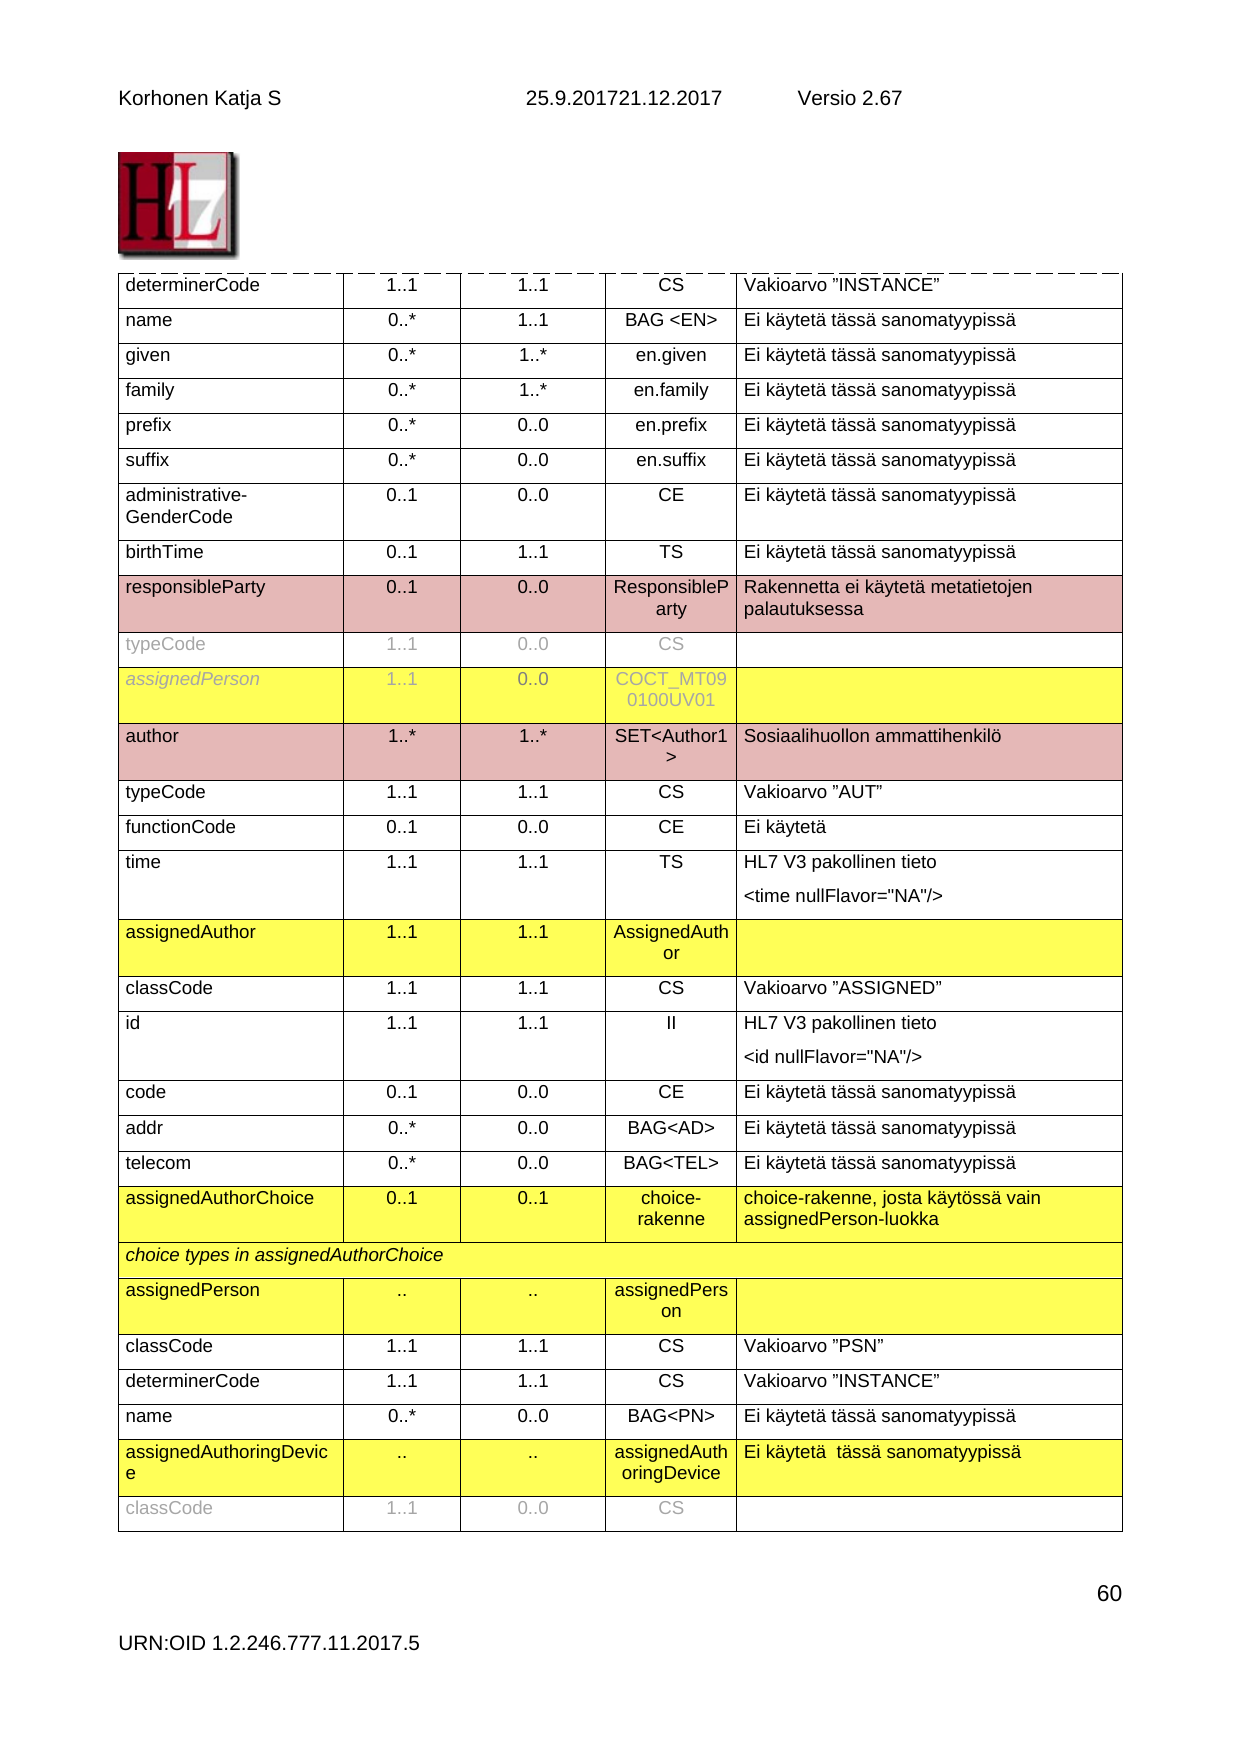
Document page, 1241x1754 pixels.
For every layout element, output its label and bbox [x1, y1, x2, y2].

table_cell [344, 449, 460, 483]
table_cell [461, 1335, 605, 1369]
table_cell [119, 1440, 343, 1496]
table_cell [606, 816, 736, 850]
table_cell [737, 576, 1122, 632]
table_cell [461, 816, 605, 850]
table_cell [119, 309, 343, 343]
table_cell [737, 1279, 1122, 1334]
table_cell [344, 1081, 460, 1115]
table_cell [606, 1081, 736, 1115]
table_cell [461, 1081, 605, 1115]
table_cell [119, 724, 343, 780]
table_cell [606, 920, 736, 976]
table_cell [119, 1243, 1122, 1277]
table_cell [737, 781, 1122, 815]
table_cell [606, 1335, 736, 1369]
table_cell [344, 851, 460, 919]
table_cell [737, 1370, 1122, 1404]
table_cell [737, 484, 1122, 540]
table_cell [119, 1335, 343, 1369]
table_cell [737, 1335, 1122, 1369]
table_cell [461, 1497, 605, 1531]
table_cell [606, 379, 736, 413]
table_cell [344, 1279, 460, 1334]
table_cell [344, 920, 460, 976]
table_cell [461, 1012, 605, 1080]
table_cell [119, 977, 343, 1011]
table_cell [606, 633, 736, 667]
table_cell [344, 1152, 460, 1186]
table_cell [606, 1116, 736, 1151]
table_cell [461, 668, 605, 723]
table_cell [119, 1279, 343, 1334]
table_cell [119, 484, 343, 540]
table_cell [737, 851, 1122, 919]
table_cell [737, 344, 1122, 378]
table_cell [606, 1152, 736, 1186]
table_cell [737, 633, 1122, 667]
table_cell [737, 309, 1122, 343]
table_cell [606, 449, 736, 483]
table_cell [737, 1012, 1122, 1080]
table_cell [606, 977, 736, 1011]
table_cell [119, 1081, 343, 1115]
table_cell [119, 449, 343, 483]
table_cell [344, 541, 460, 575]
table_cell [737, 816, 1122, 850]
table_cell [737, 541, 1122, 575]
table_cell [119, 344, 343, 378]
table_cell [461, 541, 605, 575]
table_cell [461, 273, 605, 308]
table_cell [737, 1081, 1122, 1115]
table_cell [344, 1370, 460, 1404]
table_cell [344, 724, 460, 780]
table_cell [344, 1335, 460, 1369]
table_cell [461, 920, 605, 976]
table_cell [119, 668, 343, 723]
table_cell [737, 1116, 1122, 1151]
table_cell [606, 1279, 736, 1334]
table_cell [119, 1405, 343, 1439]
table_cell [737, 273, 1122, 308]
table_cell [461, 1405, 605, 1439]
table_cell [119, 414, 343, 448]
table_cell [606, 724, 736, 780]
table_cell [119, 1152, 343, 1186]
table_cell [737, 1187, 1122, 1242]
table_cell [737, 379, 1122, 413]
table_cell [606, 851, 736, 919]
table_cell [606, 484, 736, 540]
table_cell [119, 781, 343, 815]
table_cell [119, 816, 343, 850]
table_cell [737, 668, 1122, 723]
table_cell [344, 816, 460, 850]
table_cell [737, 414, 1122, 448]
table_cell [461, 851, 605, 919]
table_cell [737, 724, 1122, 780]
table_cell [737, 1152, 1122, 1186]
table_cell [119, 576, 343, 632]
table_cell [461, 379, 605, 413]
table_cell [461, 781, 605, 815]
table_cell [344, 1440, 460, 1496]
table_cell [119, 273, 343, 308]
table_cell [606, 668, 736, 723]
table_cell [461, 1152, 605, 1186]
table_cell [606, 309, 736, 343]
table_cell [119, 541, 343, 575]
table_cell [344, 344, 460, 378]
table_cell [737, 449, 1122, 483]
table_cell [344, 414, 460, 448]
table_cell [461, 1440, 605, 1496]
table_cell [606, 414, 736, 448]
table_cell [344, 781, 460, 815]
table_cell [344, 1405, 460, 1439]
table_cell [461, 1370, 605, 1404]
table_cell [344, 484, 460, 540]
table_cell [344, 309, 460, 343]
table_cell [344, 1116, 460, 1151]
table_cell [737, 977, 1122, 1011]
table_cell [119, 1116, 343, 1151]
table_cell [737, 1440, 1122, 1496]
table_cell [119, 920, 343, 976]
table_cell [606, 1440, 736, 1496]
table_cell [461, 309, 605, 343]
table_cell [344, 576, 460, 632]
picture [118, 152, 241, 260]
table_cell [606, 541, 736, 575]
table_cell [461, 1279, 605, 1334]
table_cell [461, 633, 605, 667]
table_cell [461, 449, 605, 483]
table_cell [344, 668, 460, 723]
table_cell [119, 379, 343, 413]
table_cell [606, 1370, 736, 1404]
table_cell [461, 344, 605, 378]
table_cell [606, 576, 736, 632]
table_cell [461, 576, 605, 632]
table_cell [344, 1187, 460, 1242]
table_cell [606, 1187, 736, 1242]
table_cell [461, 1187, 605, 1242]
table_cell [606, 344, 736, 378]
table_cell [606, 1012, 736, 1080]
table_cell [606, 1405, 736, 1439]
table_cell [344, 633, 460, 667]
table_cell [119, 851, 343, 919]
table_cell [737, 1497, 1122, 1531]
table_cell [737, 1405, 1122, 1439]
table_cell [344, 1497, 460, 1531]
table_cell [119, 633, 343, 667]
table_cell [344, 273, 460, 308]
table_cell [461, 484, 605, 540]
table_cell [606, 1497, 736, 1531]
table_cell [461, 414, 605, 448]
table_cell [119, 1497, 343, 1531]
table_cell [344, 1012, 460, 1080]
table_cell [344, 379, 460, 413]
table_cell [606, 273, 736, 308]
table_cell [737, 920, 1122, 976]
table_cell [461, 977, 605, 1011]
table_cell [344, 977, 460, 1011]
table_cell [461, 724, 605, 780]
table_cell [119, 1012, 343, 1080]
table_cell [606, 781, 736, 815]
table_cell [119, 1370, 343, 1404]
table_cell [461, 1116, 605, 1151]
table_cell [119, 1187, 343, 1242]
